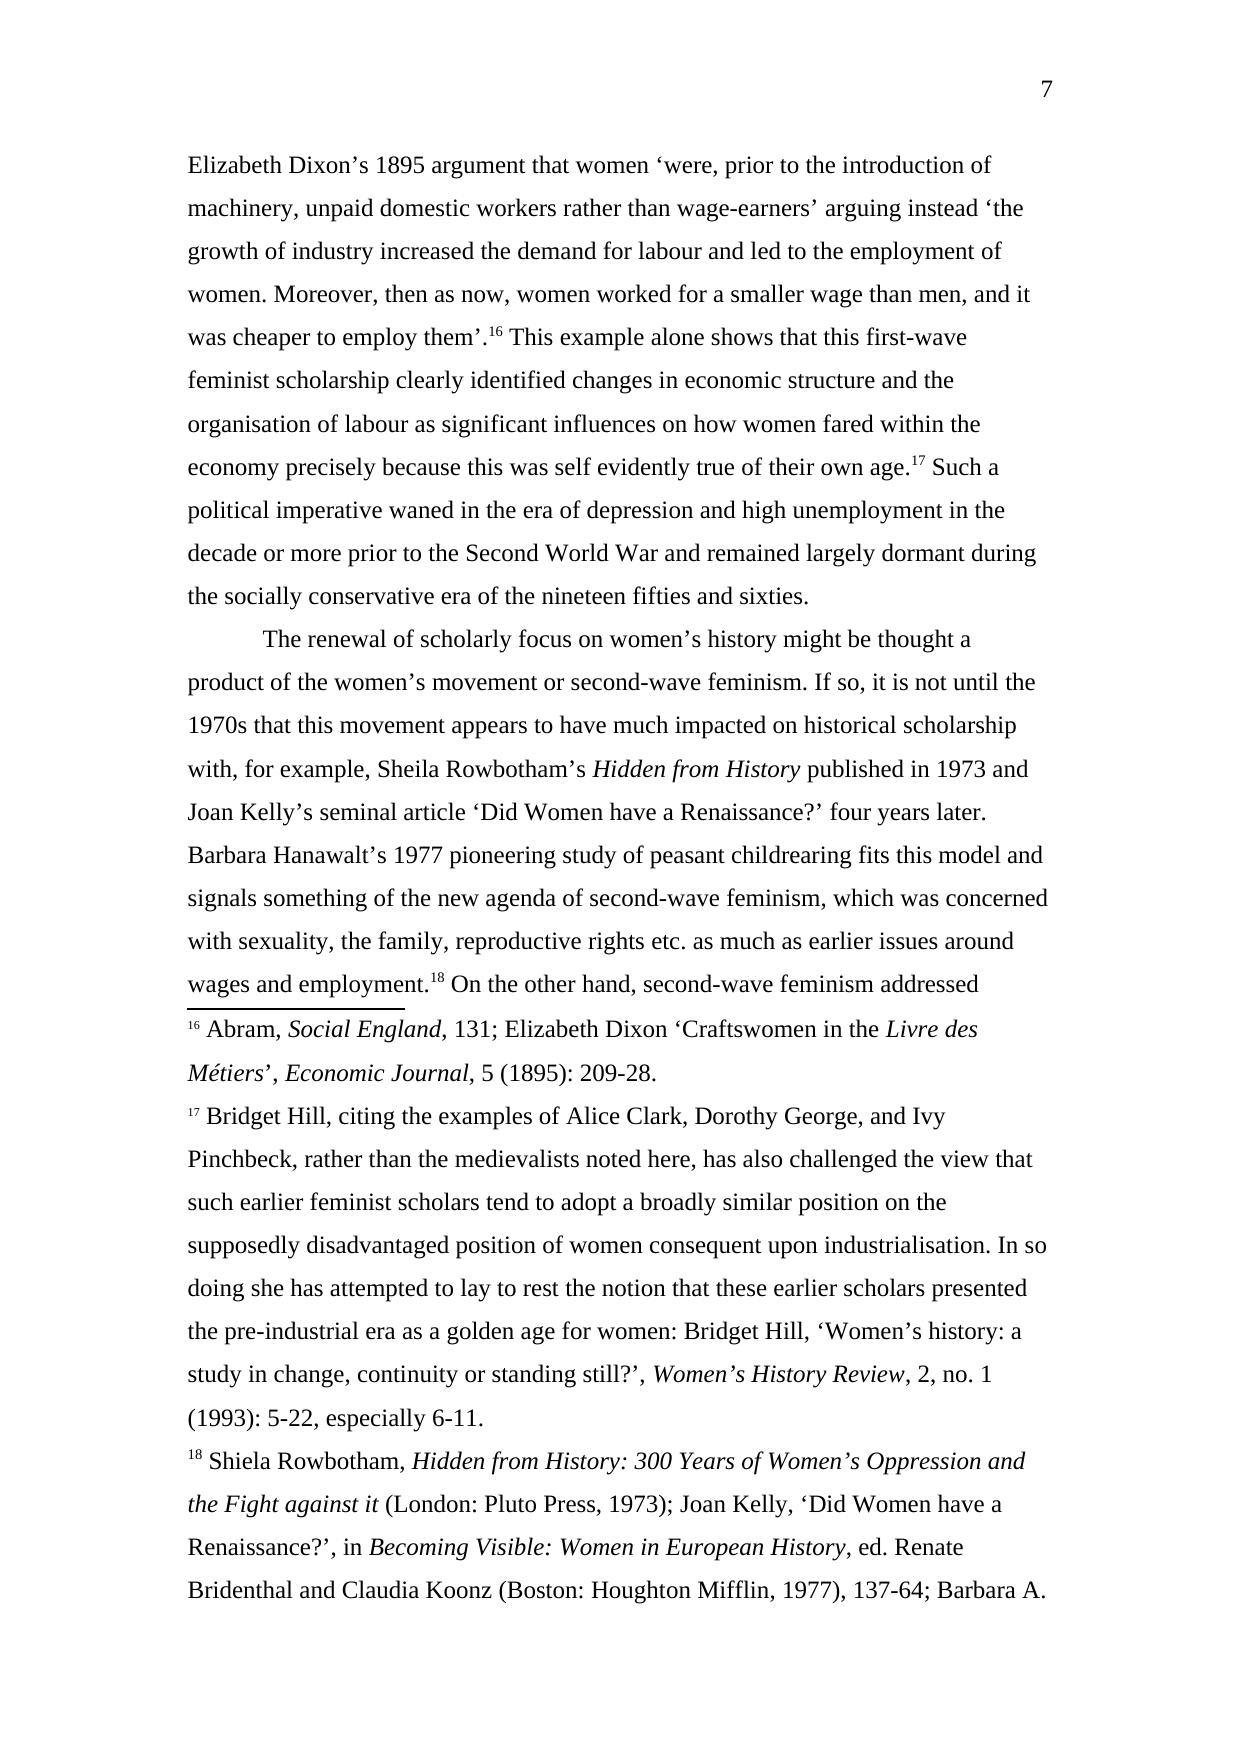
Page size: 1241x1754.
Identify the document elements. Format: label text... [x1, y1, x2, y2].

text This is perhaps a rather lengthy and certainly polemical preamble, but there is a bigger historiographical point here. Just before and just after the First World War there was a comparative wealth of scholarship on women’s social and economic issues in various historical contexts, including the late medieval. This was a direct product of women’s contemporary concerns and experiences. Eileen Power looked at evidence for women apparently outnumbering men in late medieval society and drew analogy with the legacy of the Great War. Annie Abram, writing in 1909, challenged Elizabeth Dixon’s 1895 argument that women ‘were, prior to the introduction of machinery, unpaid domestic workers rather than wage-earners’ arguing instead ‘the growth of industry increased the demand for labour and led to the employment of women. Moreover, then as now, women worked for a smaller wage than men, and it was cheaper to employ them’. This example alone shows that this first-wave feminist scholarship clearly identified changes in economic structure and the organisation of labour as significant influences on how women fared within the economy precisely because this was self evidently true of their own age. Such a political imperative waned in the era of depression and high unemployment in the decade or more prior to the Second World War and remained largely dormant during the socially conservative era of the nineteen fifties and sixties. [187, 150, 1053, 610]
text The renewal of scholarly focus on women’s history might be thought a product of the women’s movement or second-wave feminism. If so, it is not until the 1970s that this movement appears to have much impacted on historical scholarship with, for example, Sheila Rowbotham’s Hidden from History published in 1973 and Joan Kelly’s seminal article ‘Did Women have a Renaissance?’ four years later. Barbara Hanawalt’s 1977 pioneering study of peasant childrearing fits this model and signals something of the new agenda of second-wave feminism, which was concerned with sexuality, the family, reproductive rights etc. as much as earlier issues around wages and employment. On the other hand, second-wave feminism addressed contemporary issues and struggles. Academic study of the past was marginal to the cause beyond some interest in retrieving women’s voices and experiences from the past. [187, 624, 1053, 998]
